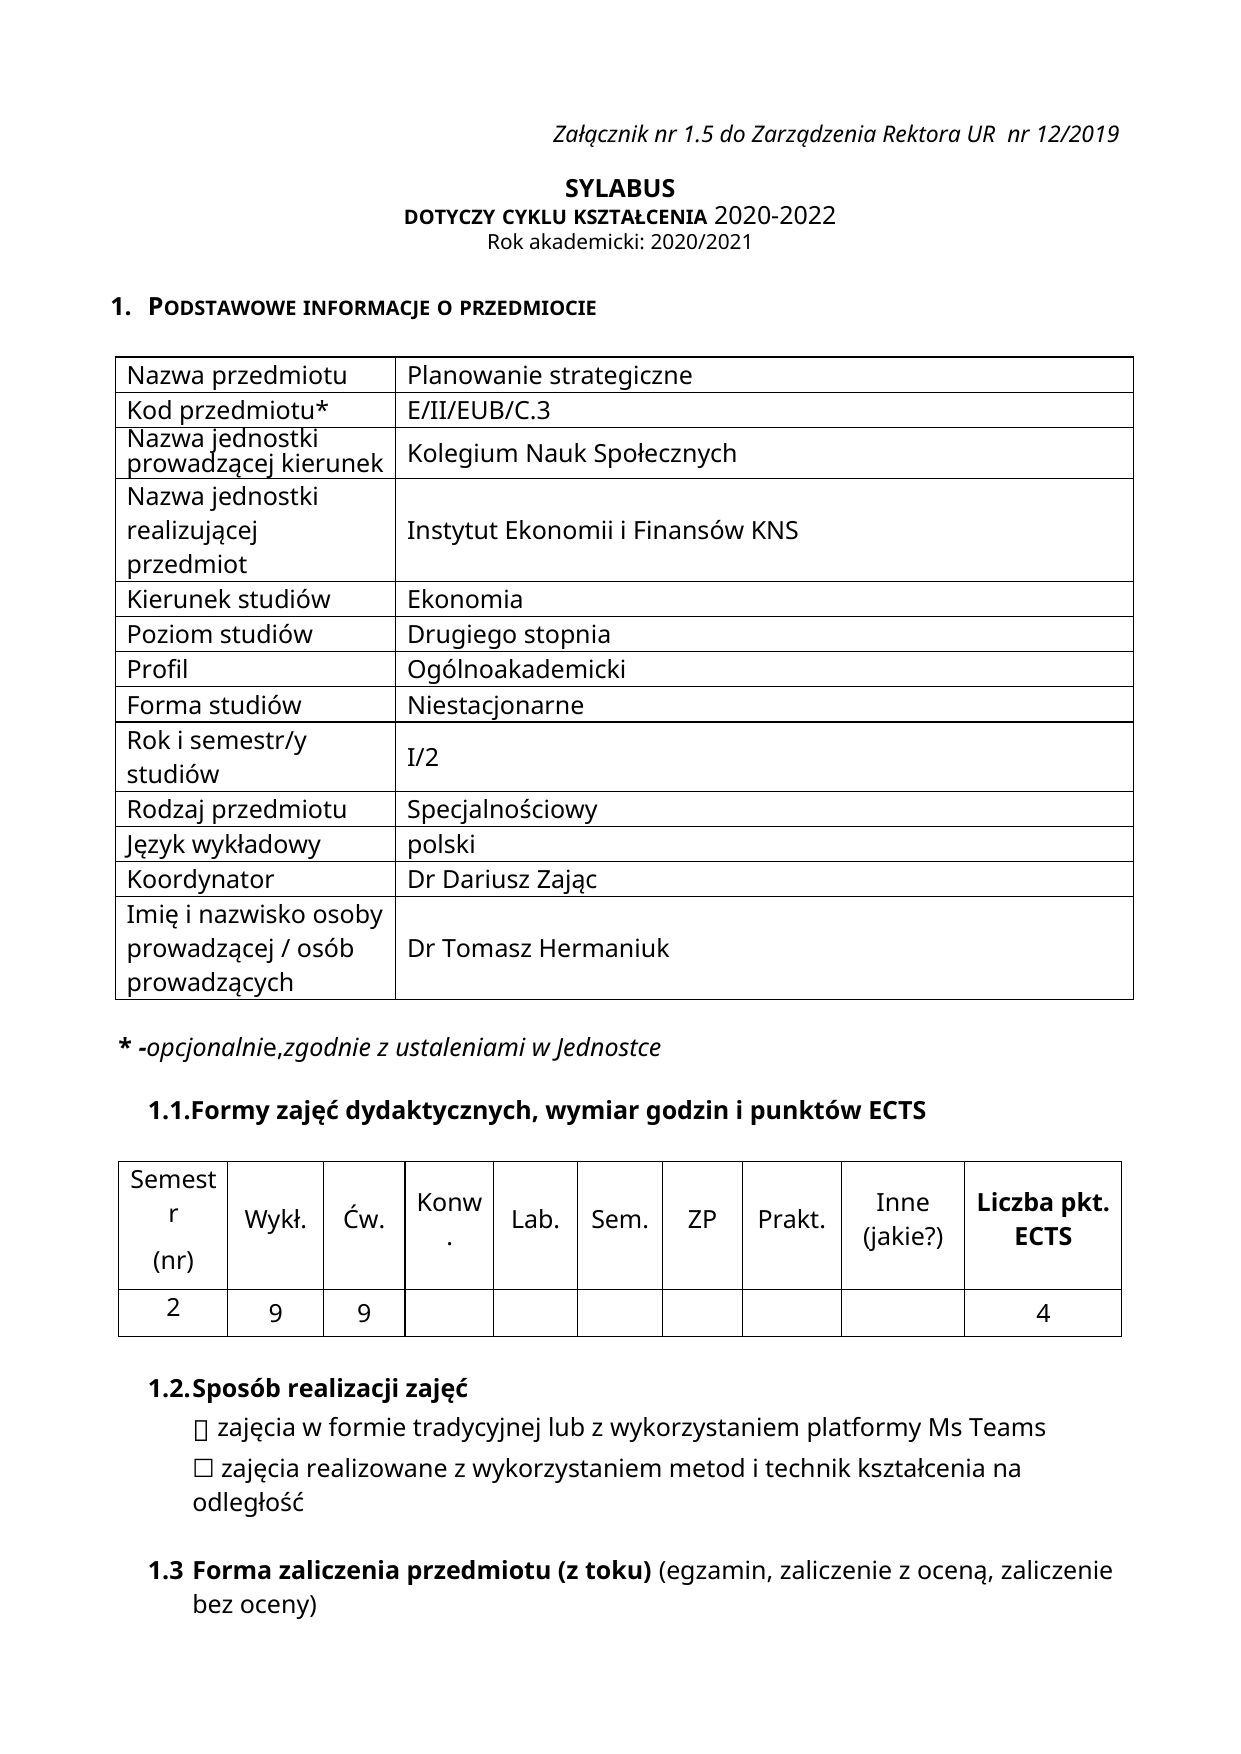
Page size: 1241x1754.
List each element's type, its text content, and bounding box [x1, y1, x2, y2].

table_cell Imię i nazwisko osoby prowadzącej / osób prowadzących [116, 897, 395, 999]
table_cell Kod przedmiotu* [116, 393, 395, 427]
table_cell Koordynator [116, 862, 395, 896]
table_cell Specjalnościowy [396, 792, 1133, 826]
text * -opcjonalnie,zgodnie z ustaleniami w Jednostce [118, 1029, 1122, 1063]
table_cell [842, 1290, 964, 1336]
table_header Konw. [406, 1162, 493, 1289]
text Załącznik nr 1.5 do Zarządzenia Rektora UR nr 12/2019 [118, 118, 1122, 149]
text 1.2. Sposób realizacji zajęć [148, 1371, 1122, 1405]
table_cell Ekonomia [396, 582, 1133, 616]
table_cell polski [396, 827, 1133, 861]
table_header Nazwa przedmiotu [116, 358, 395, 392]
table_cell 2 [119, 1290, 227, 1336]
table_cell [578, 1290, 662, 1336]
table_cell Język wykładowy [116, 827, 395, 861]
table_header Ćw. [324, 1162, 404, 1289]
table_cell Drugiego stopnia [396, 617, 1133, 651]
text 1.3 Forma zaliczenia przedmiotu (z toku) (egzamin, zaliczenie z oceną, zaliczenie bez oceny) [148, 1553, 1122, 1621]
table_cell [663, 1290, 742, 1336]
table_header Lab. [494, 1162, 577, 1289]
table_cell Rodzaj przedmiotu [116, 792, 395, 826]
table_cell Profil [116, 652, 395, 686]
text Rok akademicki: 2020/2021 [118, 229, 1122, 254]
table_cell Dr Tomasz Hermaniuk [396, 897, 1133, 999]
table_cell [743, 1290, 841, 1336]
text  zajęcia w formie tradycyjnej lub z wykorzystaniem platformy Ms Teams [192, 1405, 1122, 1450]
list Podstawowe informacje o przedmiocie [110, 288, 1122, 322]
table_cell 4 [965, 1290, 1121, 1336]
table_header Planowanie strategiczne [396, 358, 1133, 392]
table_header Sem. [578, 1162, 662, 1289]
table_cell [406, 1290, 493, 1336]
table_cell 9 [228, 1290, 323, 1336]
table_header Liczba pkt. ECTS [965, 1162, 1121, 1289]
table_cell I/2 [396, 723, 1133, 791]
table_cell Dr Dariusz Zając [396, 862, 1133, 896]
table_cell Nazwa jednostki realizującej przedmiot [116, 479, 395, 581]
table_cell Kolegium Nauk Społecznych [396, 428, 1133, 478]
text SYLABUS [118, 170, 1122, 204]
table_cell Instytut Ekonomii i Finansów KNS [396, 479, 1133, 581]
table_cell [494, 1290, 577, 1336]
table_cell 9 [324, 1290, 404, 1336]
table_cell Rok i semestr/y studiów [116, 723, 395, 791]
text ☐ zajęcia realizowane z wykorzystaniem metod i technik kształcenia na odległość [192, 1450, 1122, 1518]
table_cell Ogólnoakademicki [396, 652, 1133, 686]
table_cell E/II/EUB/C.3 [396, 393, 1133, 427]
table_header Inne (jakie?) [842, 1162, 964, 1289]
table_header Wykł. [228, 1162, 323, 1289]
table_cell Poziom studiów [116, 617, 395, 651]
text dotyczy cyklu kształcenia 2020-2022 [118, 204, 1122, 229]
table_cell Kierunek studiów [116, 582, 395, 616]
table_cell Niestacjonarne [396, 687, 1133, 721]
table_header Semestr (nr) [119, 1162, 227, 1289]
table_cell Forma studiów [116, 687, 395, 721]
text 1.1.Formy zajęć dydaktycznych, wymiar godzin i punktów ECTS [148, 1092, 1122, 1127]
table_cell Nazwa jednostki prowadzącej kierunek [116, 428, 395, 478]
table_header ZP [663, 1162, 742, 1289]
table_header Prakt. [743, 1162, 841, 1289]
